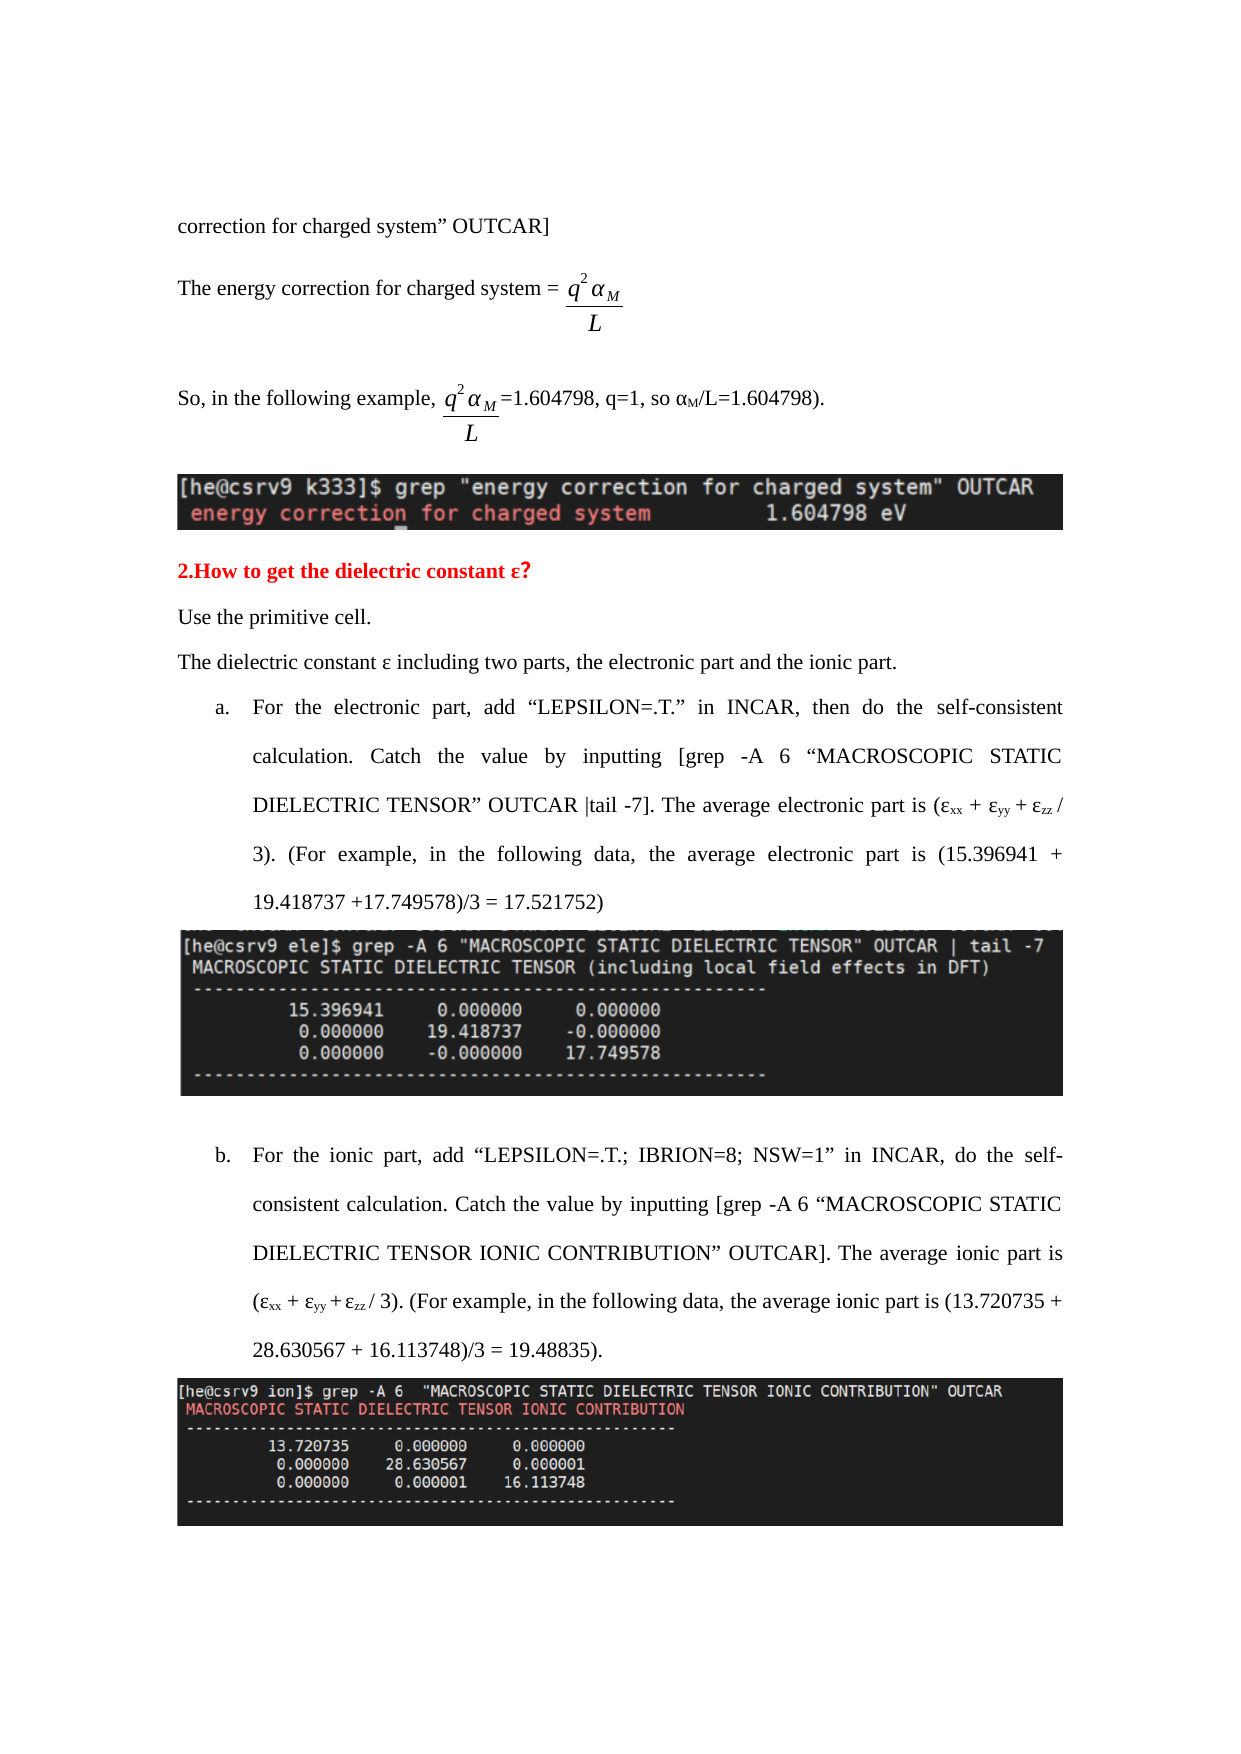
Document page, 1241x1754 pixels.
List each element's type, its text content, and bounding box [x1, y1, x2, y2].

text Use the primitive cell. [177, 601, 1063, 633]
list For the electronic part, add “LEPSILON=.T.” in INCAR, then do the self-consistent calculation. Catch the value by inputting [grep -A 6 “MACROSCOPIC STATIC DIELECTRIC TENSOR” OUTCAR |tail -7]. The average electronic part is (ɛxx + ɛyy + ɛzz / 3). (For example, in the following data, the average electronic part is (15.396941 + 19.418737 +17.749578)/3 = 17.521752) [215, 691, 1063, 918]
text So, in the following example, =1.604798, q=1, so αM/L=1.604798). [177, 364, 1063, 462]
picture [177, 1378, 1063, 1526]
list For the ionic part, add “LEPSILON=.T.; IBRION=8; NSW=1” in INCAR, do the self-consistent calculation. Catch the value by inputting [grep -A 6 “MACROSCOPIC STATIC DIELECTRIC TENSOR IONIC CONTRIBUTION” OUTCAR]. The average ionic part is (ɛxx + ɛyy + ɛzz / 3). (For example, in the following data, the average ionic part is (13.720735 + 28.630567 + 16.113748)/3 = 19.48835). [215, 1138, 1063, 1366]
text 2.How to get the dielectric constant ɛ？ [177, 552, 1063, 585]
picture [177, 474, 1063, 530]
text The energy correction for charged system = [177, 254, 1063, 352]
text The dielectric constant ɛ including two parts, the electronic part and the ionic part. [177, 646, 1063, 678]
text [177, 209, 1063, 242]
picture [177, 930, 1063, 1096]
